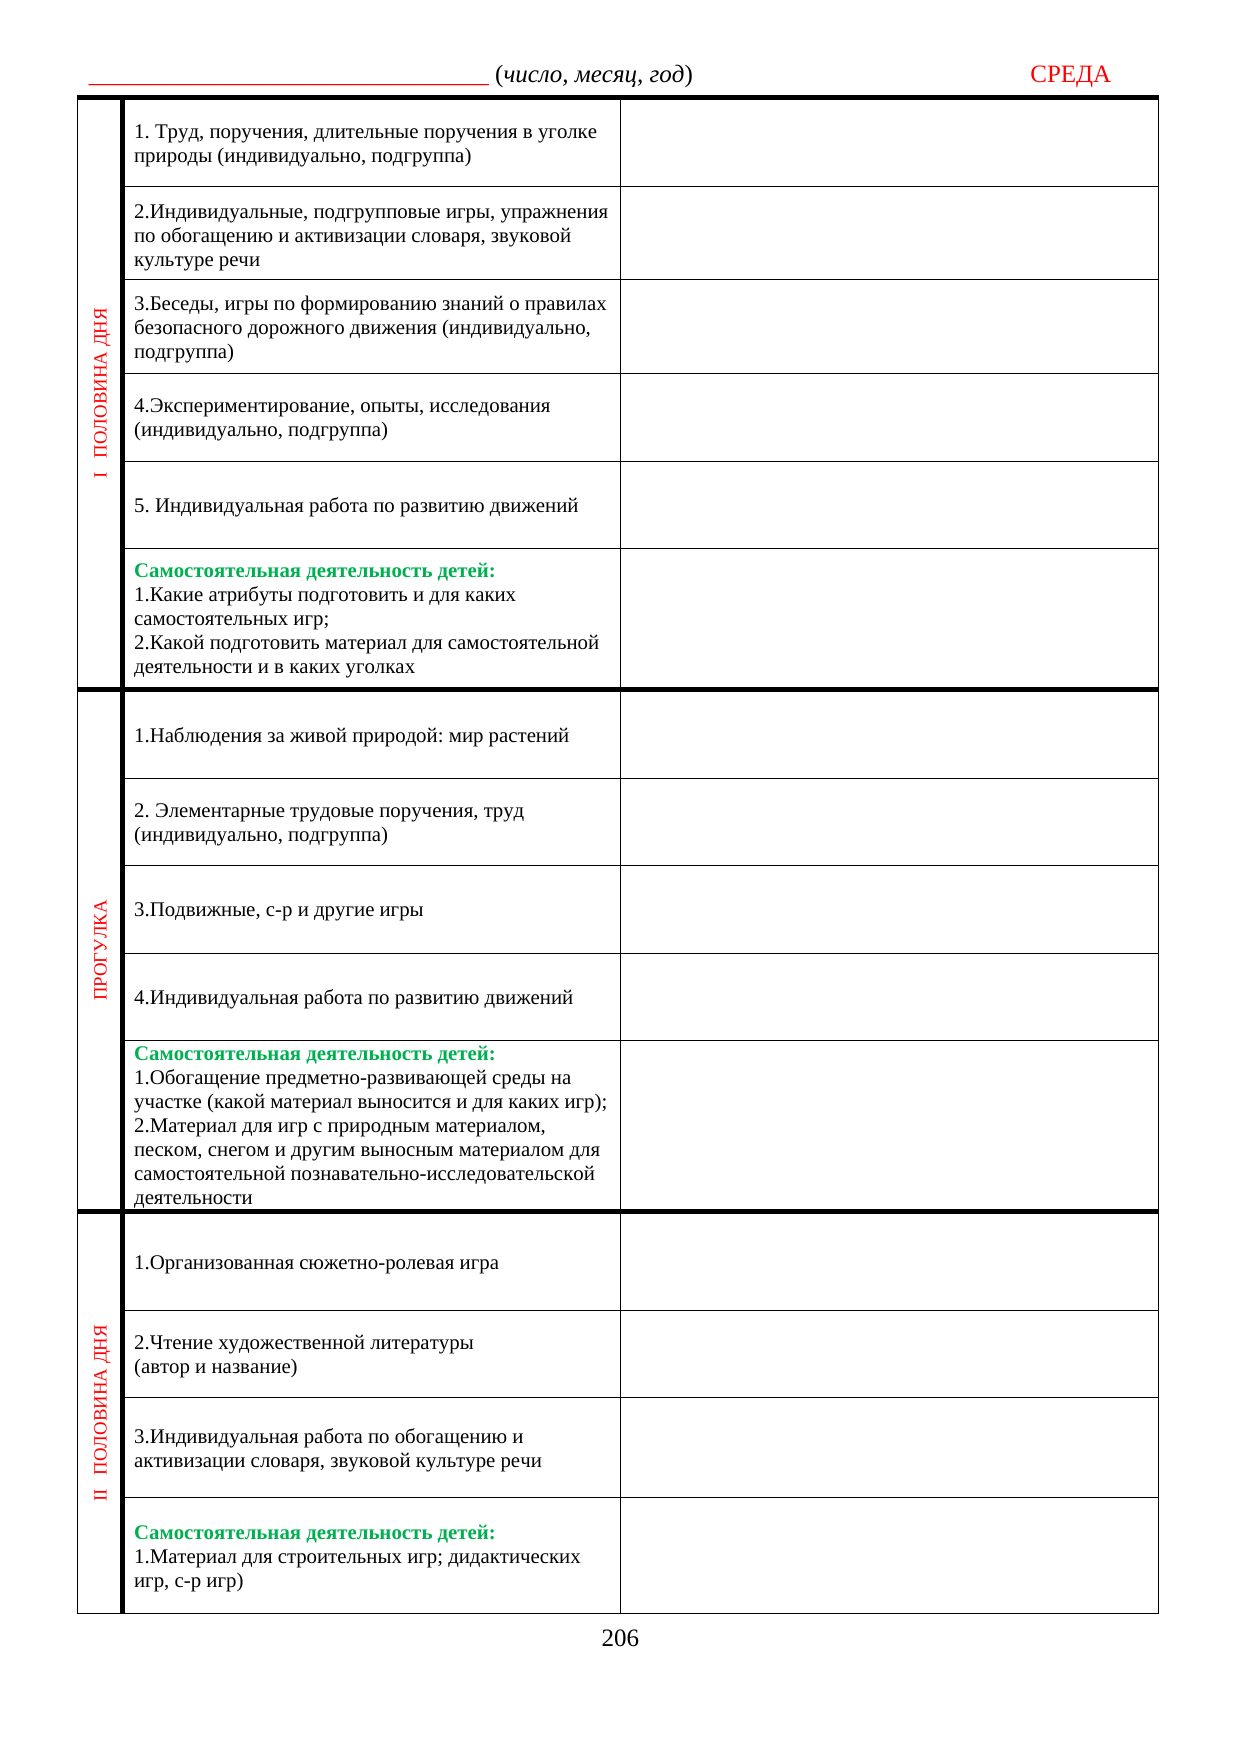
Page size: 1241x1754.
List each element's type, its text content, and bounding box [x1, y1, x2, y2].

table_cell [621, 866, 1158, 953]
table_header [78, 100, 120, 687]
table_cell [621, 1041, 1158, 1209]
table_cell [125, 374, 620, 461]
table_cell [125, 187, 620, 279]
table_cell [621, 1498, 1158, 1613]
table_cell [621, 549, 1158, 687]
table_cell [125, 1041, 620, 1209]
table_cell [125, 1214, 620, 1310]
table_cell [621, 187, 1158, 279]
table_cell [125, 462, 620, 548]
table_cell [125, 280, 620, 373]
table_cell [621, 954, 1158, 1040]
text ________________________________ (число, месяц, год) СРЕДА [89, 59, 1152, 88]
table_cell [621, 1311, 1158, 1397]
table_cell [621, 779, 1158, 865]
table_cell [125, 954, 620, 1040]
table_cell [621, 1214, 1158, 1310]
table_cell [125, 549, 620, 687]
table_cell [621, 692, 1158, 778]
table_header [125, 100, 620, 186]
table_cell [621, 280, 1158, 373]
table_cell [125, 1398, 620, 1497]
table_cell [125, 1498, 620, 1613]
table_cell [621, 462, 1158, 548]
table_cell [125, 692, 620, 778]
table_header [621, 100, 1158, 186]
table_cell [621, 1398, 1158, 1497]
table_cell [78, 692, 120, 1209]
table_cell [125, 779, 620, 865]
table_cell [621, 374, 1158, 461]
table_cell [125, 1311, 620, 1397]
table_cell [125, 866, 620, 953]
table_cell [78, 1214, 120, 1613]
